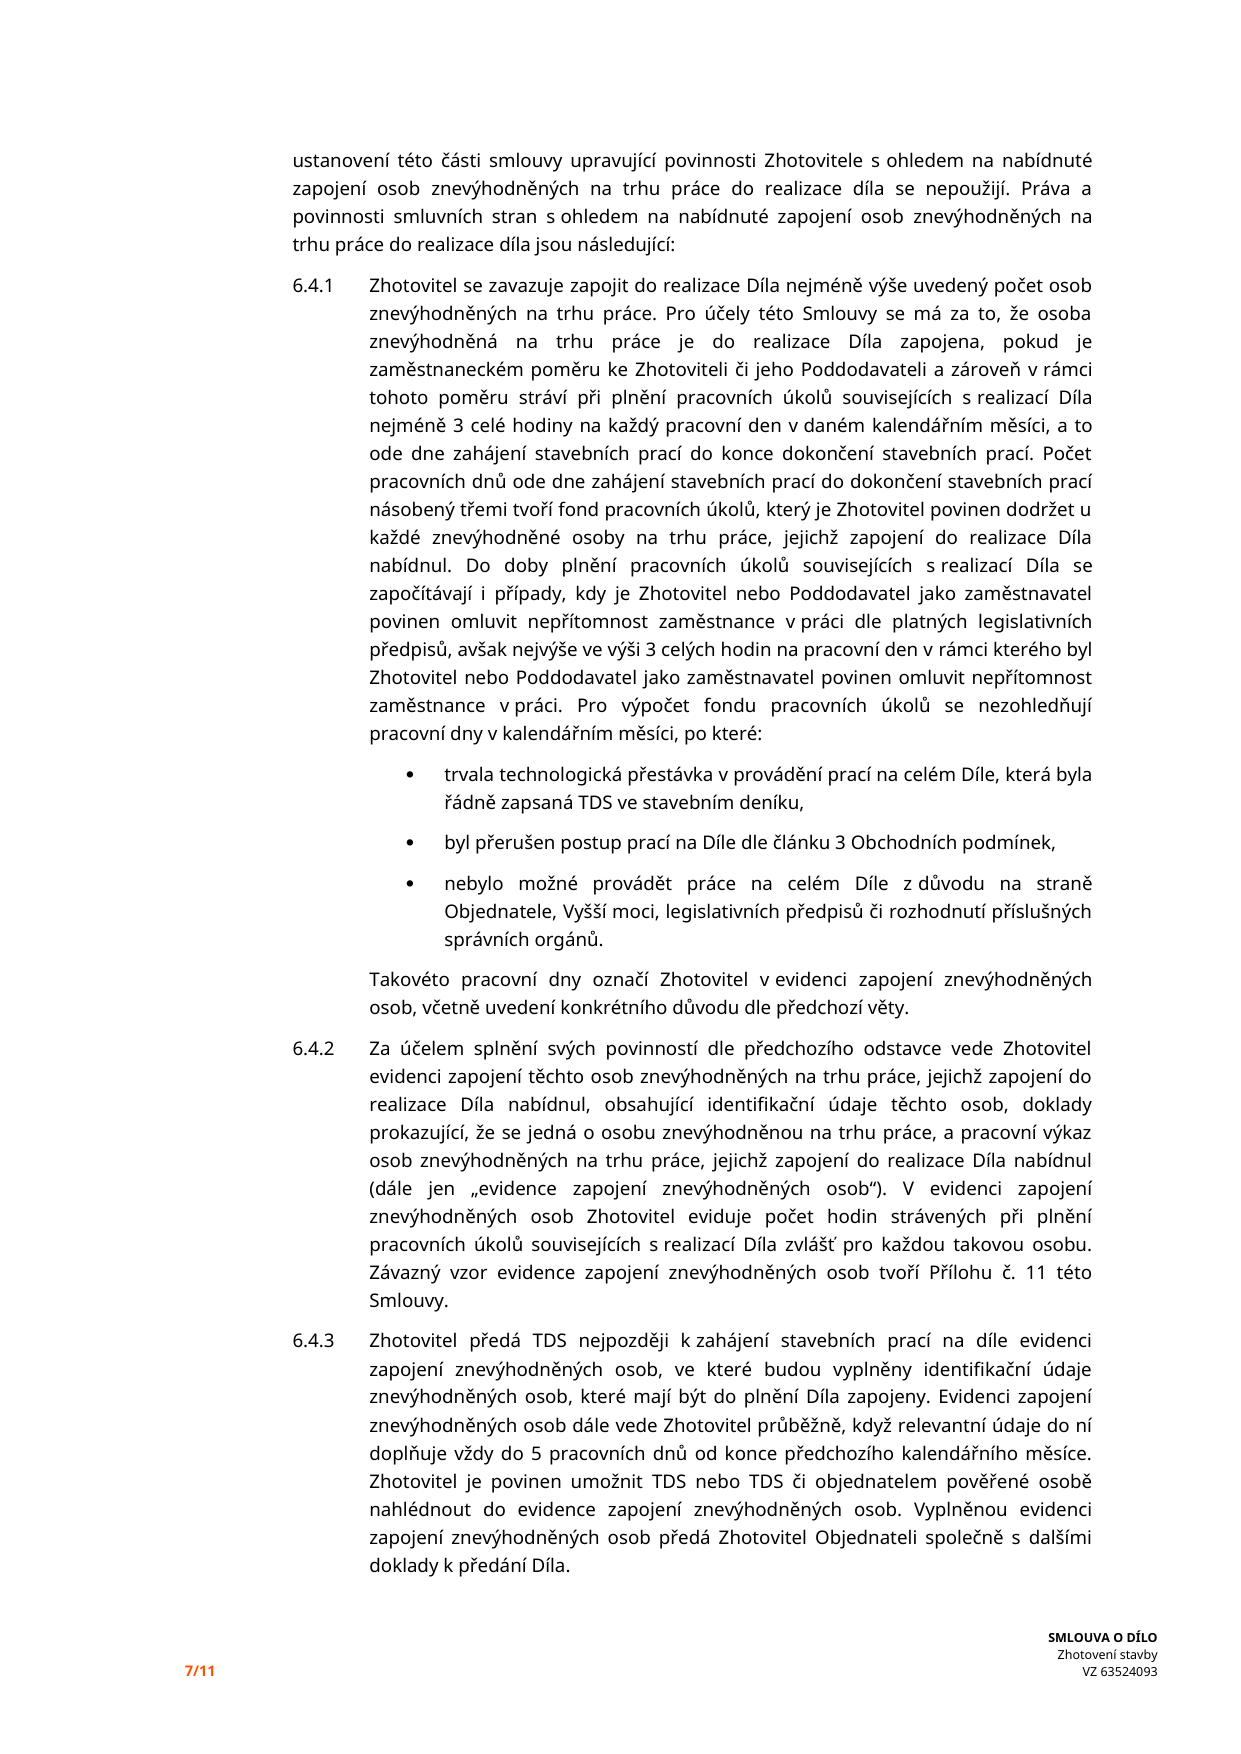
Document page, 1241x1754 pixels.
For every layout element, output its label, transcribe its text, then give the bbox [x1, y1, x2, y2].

list nebylo možné provádět práce na celém Díle z důvodu na straně Objednatele, Vyšší moci, legislativních předpisů či rozhodnutí příslušných správních orgánů. [407, 870, 1093, 952]
list Zhotovitel se zavazuje zapojit do realizace Díla nejméně výše uvedený počet osob znevýhodněných na trhu práce. Pro účely této Smlouvy se má za to, že osoba znevýhodněná na trhu práce je do realizace Díla zapojena, pokud je zaměstnaneckém poměru ke Zhotoviteli či jeho Poddodavateli a zároveň v rámci tohoto poměru stráví při plnění pracovních úkolů souvisejících s realizací Díla nejméně 3 celé hodiny na každý pracovní den v daném kalendářním měsíci, a to ode dne zahájení stavebních prací do konce dokončení stavebních prací. Počet pracovních dnů ode dne zahájení stavebních prací do dokončení stavebních prací násobený třemi tvoří fond pracovních úkolů, který je Zhotovitel povinen dodržet u každé znevýhodněné osoby na trhu práce, jejichž zapojení do realizace Díla nabídnul. Do doby plnění pracovních úkolů souvisejících s realizací Díla se započítávají i případy, kdy je Zhotovitel nebo Poddodavatel jako zaměstnavatel povinen omluvit nepřítomnost zaměstnance v práci dle platných legislativních předpisů, avšak nejvýše ve výši 3 celých hodin na pracovní den v rámci kterého byl Zhotovitel nebo Poddodavatel jako zaměstnavatel povinen omluvit nepřítomnost zaměstnance v práci. Pro výpočet fondu pracovních úkolů se nezohledňují pracovní dny v kalendářním měsíci, po které: [292, 272, 1093, 746]
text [216, 147, 1093, 257]
list Takovéto pracovní dny označí Zhotovitel v evidenci zapojení znevýhodněných osob, včetně uvedení konkrétního důvodu dle předchozí věty. [369, 967, 1093, 1020]
text Zhotovitel předá TDS nejpozději k zahájení stavebních prací na díle evidenci zapojení znevýhodněných osob, ve které budou vyplněny identifikační údaje znevýhodněných osob, které mají být do plnění Díla zapojeny. Evidenci zapojení znevýhodněných osob dále vede Zhotovitel průběžně, když relevantní údaje do ní doplňuje vždy do 5 pracovních dnů od konce předchozího kalendářního měsíce. Zhotovitel je povinen umožnit TDS nebo TDS či objednatelem pověřené osobě nahlédnout do evidence zapojení znevýhodněných osob. Vyplněnou evidenci zapojení znevýhodněných osob předá Zhotovitel Objednateli společně s dalšími doklady k předání Díla. [292, 1328, 1093, 1577]
list byl přerušen postup prací na Díle dle článku 3 Obchodních podmínek, [407, 829, 1093, 855]
list trvala technologická přestávka v provádění prací na celém Díle, která byla řádně zapsaná TDS ve stavebním deníku, [407, 761, 1093, 814]
text Za účelem splnění svých povinností dle předchozího odstavce vede Zhotovitel evidenci zapojení těchto osob znevýhodněných na trhu práce, jejichž zapojení do realizace Díla nabídnul, obsahující identifikační údaje těchto osob, doklady prokazující, že se jedná o osobu znevýhodněnou na trhu práce, a pracovní výkaz osob znevýhodněných na trhu práce, jejichž zapojení do realizace Díla nabídnul (dále jen „evidence zapojení znevýhodněných osob“). V evidenci zapojení znevýhodněných osob Zhotovitel eviduje počet hodin strávených při plnění pracovních úkolů souvisejících s realizací Díla zvlášť pro každou takovou osobu. Závazný vzor evidence zapojení znevýhodněných osob tvoří Přílohu č. 11 této Smlouvy. [292, 1035, 1093, 1313]
